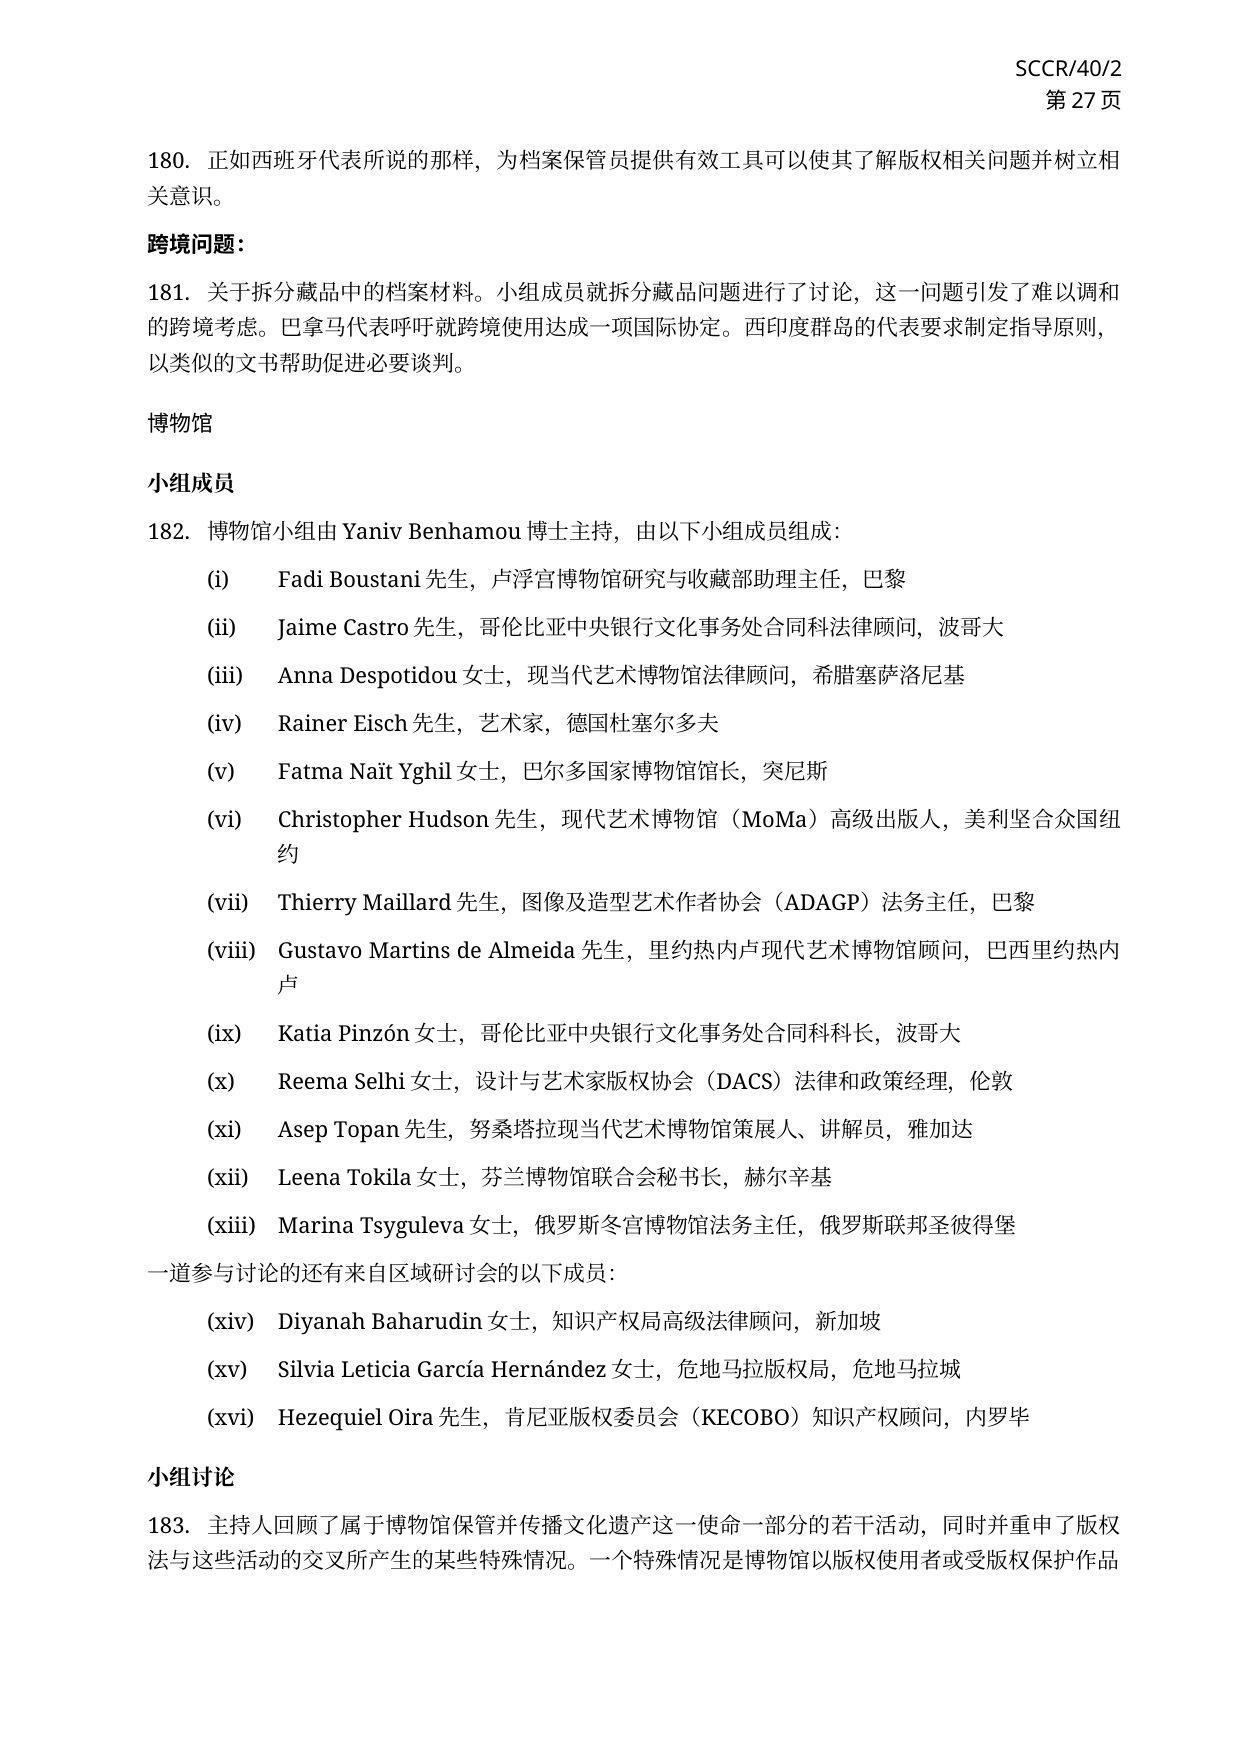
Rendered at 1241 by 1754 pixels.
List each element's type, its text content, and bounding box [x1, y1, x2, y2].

list Thierry Maillard先生，图像及造型艺术作者协会（ADAGP）法务主任，巴黎 [207, 881, 1122, 917]
text 博物馆 [148, 402, 1122, 438]
text 小组成员 [148, 463, 1122, 498]
list 关于拆分藏品中的档案材料。小组成员就拆分藏品问题进行了讨论，这一问题引发了难以调和的跨境考虑。巴拿马代表呼吁就跨境使用达成一项国际协定。西印度群岛的代表要求制定指导原则，以类似的文书帮助促进必要谈判。 [148, 271, 1122, 377]
list Jaime Castro先生，哥伦比亚中央银行文化事务处合同科法律顾问，波哥大 [207, 606, 1122, 642]
list Katia Pinzón女士，哥伦比亚中央银行文化事务处合同科科长，波哥大 [207, 1013, 1122, 1048]
list 博物馆小组由Yaniv Benhamou博士主持，由以下小组成员组成： [148, 511, 1122, 546]
list 正如西班牙代表所说的那样，为档案保管员提供有效工具可以使其了解版权相关问题并树立相关意识。 [148, 140, 1122, 211]
text 跨境问题： [148, 223, 1122, 258]
list Rainer Eisch先生，艺术家，德国杜塞尔多夫 [207, 702, 1122, 738]
list Fatma Naït Yghil女士，巴尔多国家博物馆馆长，突尼斯 [207, 750, 1122, 786]
list Hezequiel Oira先生，肯尼亚版权委员会（KECOBO）知识产权顾问，内罗毕 [207, 1396, 1122, 1431]
list Anna Despotidou女士，现当代艺术博物馆法律顾问，希腊塞萨洛尼基 [207, 654, 1122, 690]
list Asep Topan先生，努桑塔拉现当代艺术博物馆策展人、讲解员，雅加达 [207, 1108, 1122, 1144]
list Gustavo Martins de Almeida先生，里约热内卢现代艺术博物馆顾问，巴西里约热内卢 [207, 929, 1122, 1000]
list Leena Tokila女士，芬兰博物馆联合会秘书长，赫尔辛基 [207, 1156, 1122, 1192]
list Marina Tsyguleva女士，俄罗斯冬宫博物馆法务主任，俄罗斯联邦圣彼得堡 [207, 1204, 1122, 1240]
list Fadi Boustani先生，卢浮宫博物馆研究与收藏部助理主任，巴黎 [207, 558, 1122, 594]
list Reema Selhi女士，设计与艺术家版权协会（DACS）法律和政策经理，伦敦 [207, 1061, 1122, 1096]
text 小组讨论 [148, 1456, 1122, 1492]
text 一道参与讨论的还有来自区域研讨会的以下成员： [148, 1252, 1122, 1288]
list Silvia Leticia García Hernández女士，危地马拉版权局，危地马拉城 [207, 1348, 1122, 1383]
list Christopher Hudson先生，现代艺术博物馆（MoMa）高级出版人，美利坚合众国纽约 [207, 798, 1122, 869]
list Diyanah Baharudin女士，知识产权局高级法律顾问，新加坡 [207, 1300, 1122, 1336]
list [148, 1504, 1122, 1575]
